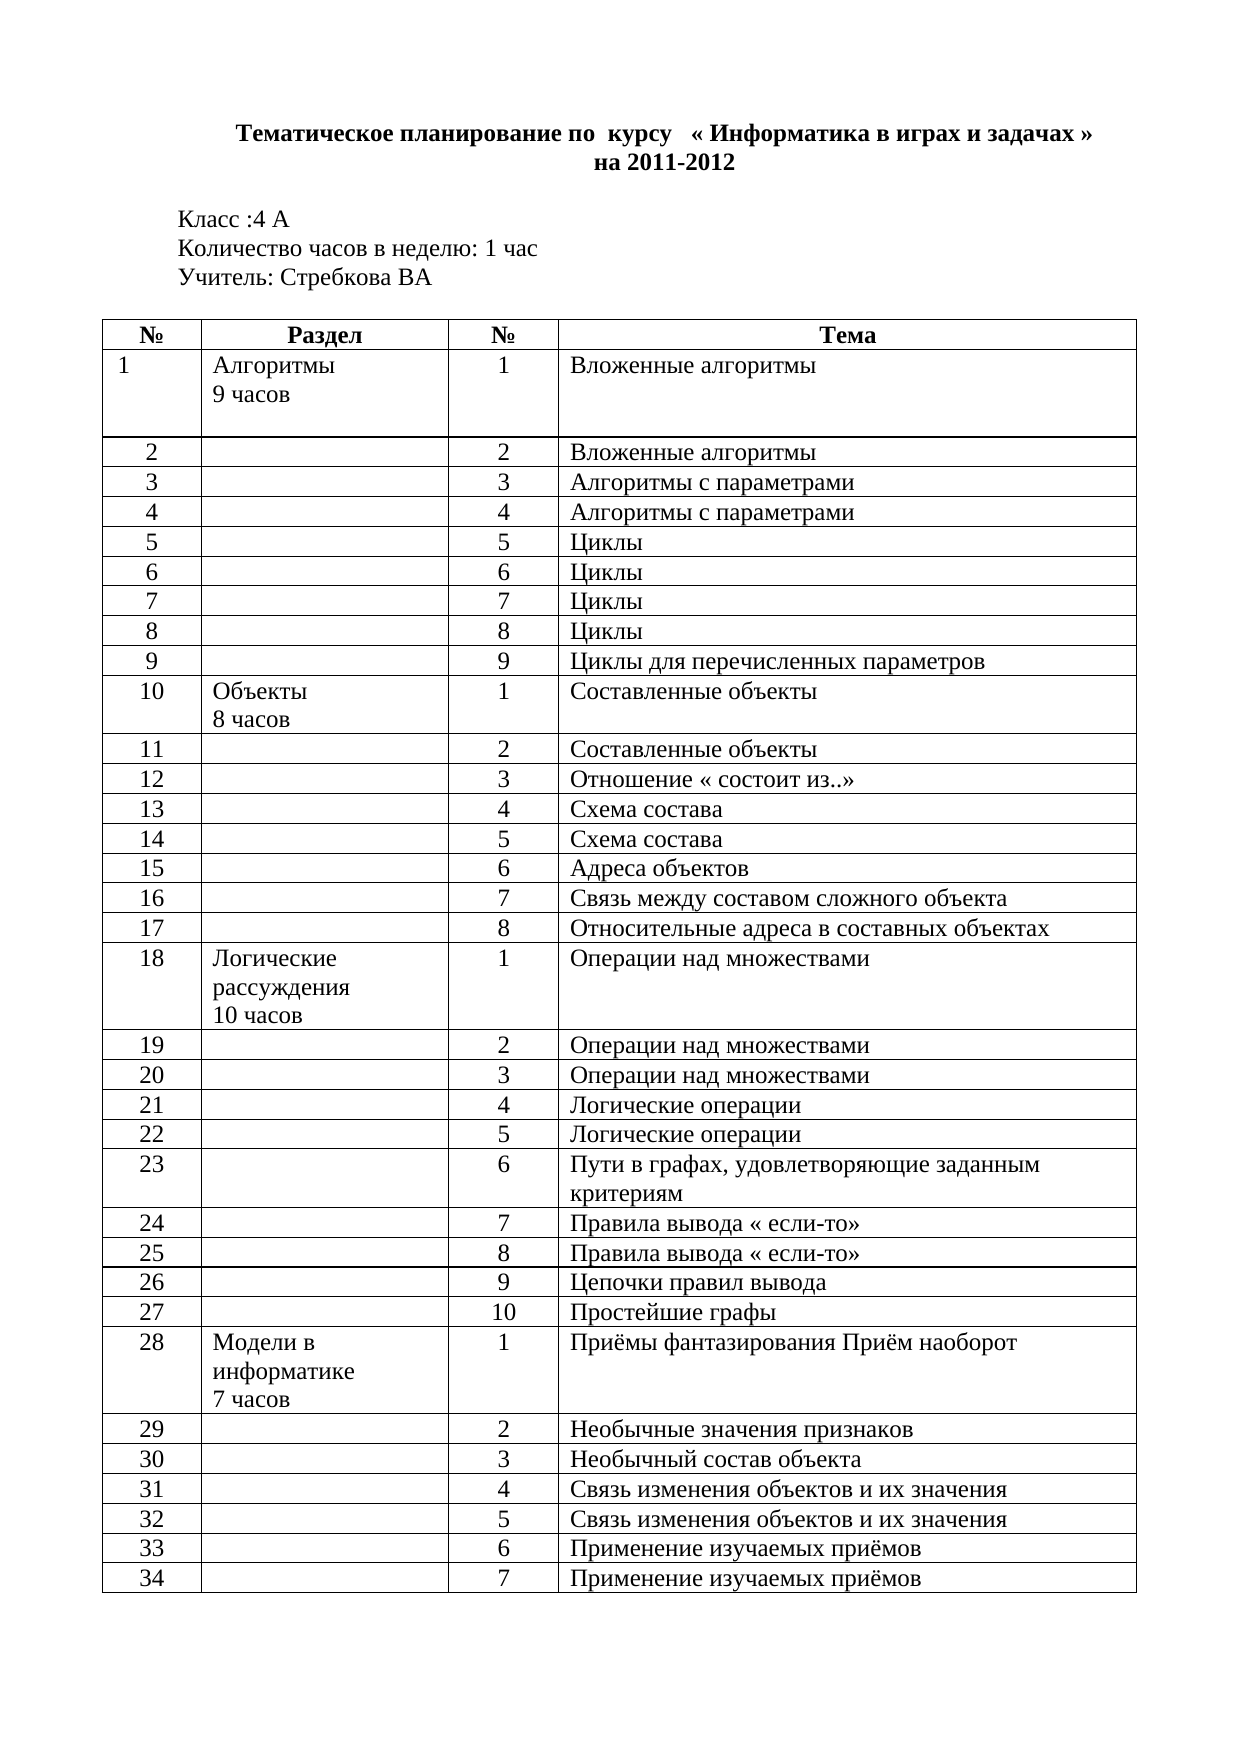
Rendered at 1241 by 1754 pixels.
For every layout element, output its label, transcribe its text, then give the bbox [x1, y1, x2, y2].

table_cell [202, 438, 448, 466]
table_cell 23 [103, 1149, 201, 1207]
table_cell Необычный состав объекта [559, 1444, 1136, 1473]
table_cell 8 [449, 616, 558, 645]
table_cell 7 [449, 1563, 558, 1592]
text Учитель: Стребкова ВА [177, 262, 1152, 291]
table_cell Циклы [559, 616, 1136, 645]
table_cell 21 [103, 1090, 201, 1118]
table_cell 19 [103, 1030, 201, 1059]
table_cell 7 [449, 883, 558, 912]
table_cell 9 [449, 1268, 558, 1296]
table_cell Вложенные алгоритмы [559, 350, 1136, 436]
table_cell [202, 646, 448, 675]
table_cell 2 [449, 1030, 558, 1059]
table_cell [202, 616, 448, 645]
table_cell 6 [449, 1534, 558, 1562]
table_cell 2 [449, 438, 558, 466]
table_cell [202, 734, 448, 763]
table_cell Необычные значения признаков [559, 1414, 1136, 1443]
table_cell 26 [103, 1268, 201, 1296]
table_cell 29 [103, 1414, 201, 1443]
table_cell 9 [449, 646, 558, 675]
table_cell Правила вывода « если-то» [559, 1238, 1136, 1266]
table_cell 3 [103, 467, 201, 496]
table_cell [202, 527, 448, 556]
table_cell Пути в графах, удовлетворяющие заданным критериям [559, 1149, 1136, 1207]
table_cell [202, 467, 448, 496]
table_cell 4 [449, 794, 558, 823]
table_cell Операции над множествами [559, 1060, 1136, 1089]
table_cell Циклы [559, 527, 1136, 556]
table_cell [202, 586, 448, 615]
table_cell [202, 557, 448, 585]
table_cell 17 [103, 913, 201, 942]
table_cell 11 [103, 734, 201, 763]
table_cell 1 [103, 350, 201, 436]
table_cell [202, 1090, 448, 1118]
table_cell [202, 1297, 448, 1326]
table_cell Схема состава [559, 824, 1136, 852]
table_cell 22 [103, 1120, 201, 1148]
table_cell Схема состава [559, 794, 1136, 823]
table_cell 10 [449, 1297, 558, 1326]
table_cell Логические рассуждения 10 часов [202, 943, 448, 1029]
table_cell 10 [103, 676, 201, 733]
table_cell 5 [449, 527, 558, 556]
table_cell 3 [449, 1444, 558, 1473]
table_cell Модели в информатике 7 часов [202, 1327, 448, 1413]
table_cell 14 [103, 824, 201, 852]
table_cell 2 [103, 438, 201, 466]
table_cell 15 [103, 854, 201, 882]
table_cell 20 [103, 1060, 201, 1089]
text Класс :4 А [177, 204, 1152, 233]
table_cell [202, 913, 448, 942]
table_cell [202, 824, 448, 852]
table_cell 18 [103, 943, 201, 1029]
table_cell 6 [449, 557, 558, 585]
table_cell Применение изучаемых приёмов [559, 1563, 1136, 1592]
table_cell [202, 764, 448, 793]
table_cell 34 [103, 1563, 201, 1592]
table_cell Цепочки правил вывода [559, 1268, 1136, 1296]
table_cell [202, 1444, 448, 1473]
table_cell 2 [449, 734, 558, 763]
table_cell 8 [103, 616, 201, 645]
table_cell 4 [103, 497, 201, 526]
table_header № [103, 320, 201, 349]
table_cell Применение изучаемых приёмов [559, 1534, 1136, 1562]
table_cell Отношение « состоит из..» [559, 764, 1136, 793]
table_cell 4 [449, 497, 558, 526]
table_cell Составленные объекты [559, 734, 1136, 763]
table_cell 1 [449, 350, 558, 436]
table_cell [202, 1060, 448, 1089]
table_cell Связь между составом сложного объекта [559, 883, 1136, 912]
table_cell 8 [449, 1238, 558, 1266]
table_cell 5 [449, 1504, 558, 1532]
table_cell Операции над множествами [559, 943, 1136, 1029]
table_cell 9 [103, 646, 201, 675]
table_cell [202, 794, 448, 823]
table_cell 1 [449, 676, 558, 733]
table_cell 31 [103, 1474, 201, 1503]
table_cell Объекты 8 часов [202, 676, 448, 733]
table_cell [202, 1208, 448, 1237]
table_cell 7 [449, 586, 558, 615]
table_header Тема [559, 320, 1136, 349]
table_cell [202, 497, 448, 526]
table_cell 6 [103, 557, 201, 585]
table_cell Приёмы фантазирования Приём наоборот [559, 1327, 1136, 1413]
table_cell Вложенные алгоритмы [559, 438, 1136, 466]
table_cell 2 [449, 1414, 558, 1443]
table_cell 12 [103, 764, 201, 793]
table_cell Логические операции [559, 1090, 1136, 1118]
table_cell 16 [103, 883, 201, 912]
table_cell Операции над множествами [559, 1030, 1136, 1059]
table_cell Циклы для перечисленных параметров [559, 646, 1136, 675]
table_cell 5 [103, 527, 201, 556]
text Тематическое планирование по курсу « Информатика в играх и задачах » [177, 118, 1152, 147]
table_cell [202, 1474, 448, 1503]
table_cell [202, 1238, 448, 1266]
table_cell 24 [103, 1208, 201, 1237]
table_header Раздел [202, 320, 448, 349]
table_cell [202, 883, 448, 912]
table_cell [202, 1030, 448, 1059]
table_cell [202, 1504, 448, 1532]
table_cell 6 [449, 1149, 558, 1207]
table_cell Составленные объекты [559, 676, 1136, 733]
table_cell 7 [103, 586, 201, 615]
table_cell 32 [103, 1504, 201, 1532]
table_cell Относительные адреса в составных объектах [559, 913, 1136, 942]
text Количество часов в неделю: 1 час [177, 233, 1152, 262]
table_cell 1 [449, 1327, 558, 1413]
table_cell 13 [103, 794, 201, 823]
table_cell Адреса объектов [559, 854, 1136, 882]
table_cell Алгоритмы с параметрами [559, 497, 1136, 526]
table_cell 8 [449, 913, 558, 942]
table_cell 4 [449, 1474, 558, 1503]
table_cell 30 [103, 1444, 201, 1473]
table_cell Логические операции [559, 1120, 1136, 1148]
table_cell [202, 1414, 448, 1443]
table_cell Простейшие графы [559, 1297, 1136, 1326]
table_cell [202, 1534, 448, 1562]
table_cell [202, 1120, 448, 1148]
table_cell 3 [449, 764, 558, 793]
table_cell Правила вывода « если-то» [559, 1208, 1136, 1237]
table_cell 6 [449, 854, 558, 882]
table_cell 33 [103, 1534, 201, 1562]
table_cell [202, 854, 448, 882]
table_cell 5 [449, 824, 558, 852]
table_cell 3 [449, 467, 558, 496]
table_cell 5 [449, 1120, 558, 1148]
text на 2011-2012 [177, 147, 1152, 176]
table_cell 25 [103, 1238, 201, 1266]
table_cell 28 [103, 1327, 201, 1413]
table_cell 7 [449, 1208, 558, 1237]
table_cell 1 [449, 943, 558, 1029]
table_cell Алгоритмы 9 часов [202, 350, 448, 436]
table_cell 27 [103, 1297, 201, 1326]
table_cell [202, 1268, 448, 1296]
table_cell Алгоритмы с параметрами [559, 467, 1136, 496]
table_cell Циклы [559, 557, 1136, 585]
table_cell Циклы [559, 586, 1136, 615]
table_cell [202, 1563, 448, 1592]
table_header № [449, 320, 558, 349]
table_cell 4 [449, 1090, 558, 1118]
table_cell 3 [449, 1060, 558, 1089]
table_cell [202, 1149, 448, 1207]
table_cell Связь изменения объектов и их значения [559, 1504, 1136, 1532]
table_cell Связь изменения объектов и их значения [559, 1474, 1136, 1503]
